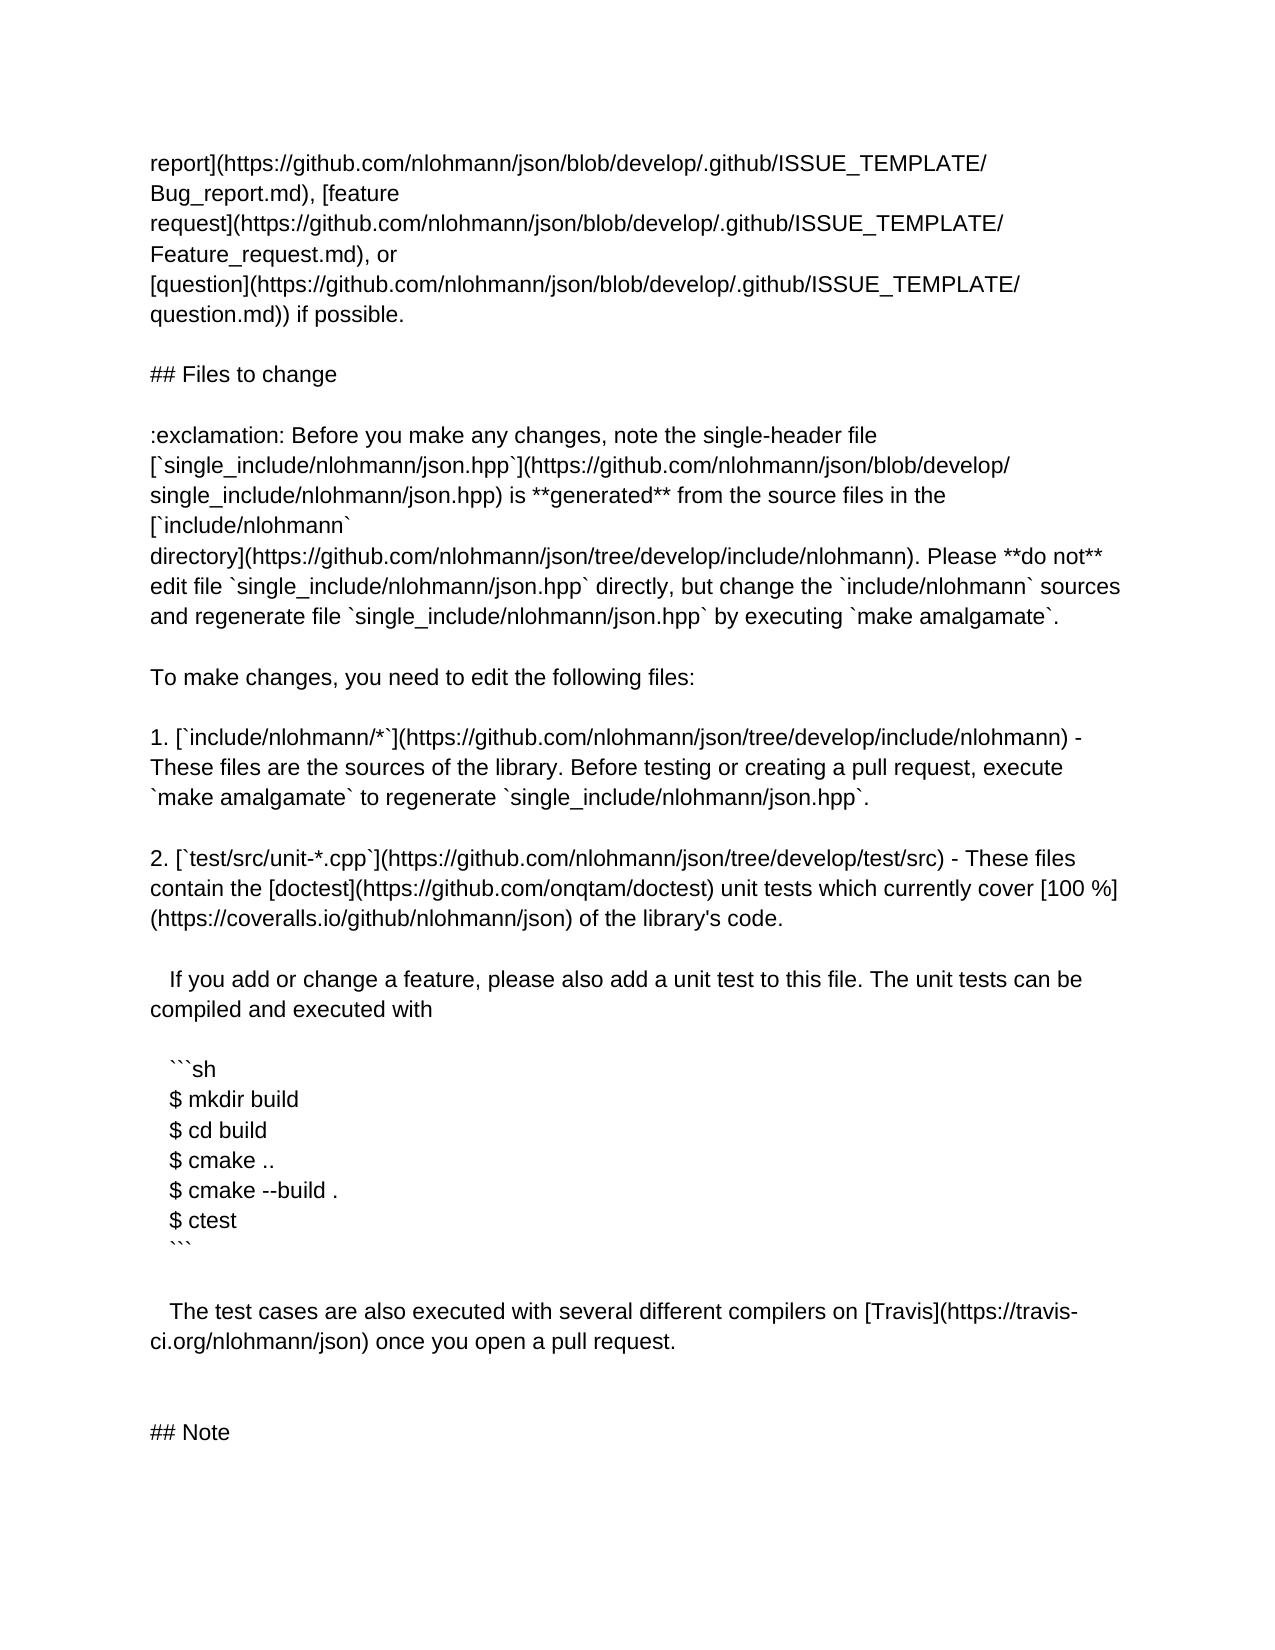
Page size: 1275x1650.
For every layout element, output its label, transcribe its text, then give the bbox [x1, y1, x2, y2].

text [150, 150, 1125, 327]
text ``` [150, 1237, 1125, 1264]
text 1. [`include/nlohmann/*`](https://github.com/nlohmann/json/tree/develop/include/nlohmann) - These files are the sources of the library. Before testing or creating a pull request, execute `make amalgamate` to regenerate `single_include/nlohmann/json.hpp`. [150, 724, 1125, 811]
text :exclamation: Before you make any changes, note the single-header file [`single_include/nlohmann/json.hpp`](https://github.com/nlohmann/json/blob/develop/single_include/nlohmann/json.hpp) is **generated** from the source files in the [`include/nlohmann` directory](https://github.com/nlohmann/json/tree/develop/include/nlohmann). Please **do not** edit file `single_include/nlohmann/json.hpp` directly, but change the `include/nlohmann` sources and regenerate file `single_include/nlohmann/json.hpp` by executing `make amalgamate`. [150, 422, 1125, 629]
text $ ctest [150, 1207, 1125, 1234]
text The test cases are also executed with several different compilers on [Travis](https://travis-ci.org/nlohmann/json) once you open a pull request. [150, 1298, 1125, 1354]
text $ cd build [150, 1117, 1125, 1143]
text ## Files to change [150, 361, 1125, 388]
text $ cmake .. [150, 1147, 1125, 1173]
text If you add or change a feature, please also add a unit test to this file. The unit tests can be compiled and executed with [150, 966, 1125, 1022]
text ```sh [150, 1056, 1125, 1083]
text 2. [`test/src/unit-*.cpp`](https://github.com/nlohmann/json/tree/develop/test/src) - These files contain the [doctest](https://github.com/onqtam/doctest) unit tests which currently cover [100 %](https://coveralls.io/github/nlohmann/json) of the library's code. [150, 845, 1125, 932]
text $ mkdir build [150, 1086, 1125, 1113]
text To make changes, you need to edit the following files: [150, 663, 1125, 690]
text $ cmake --build . [150, 1177, 1125, 1203]
text ## Note [150, 1419, 1125, 1445]
